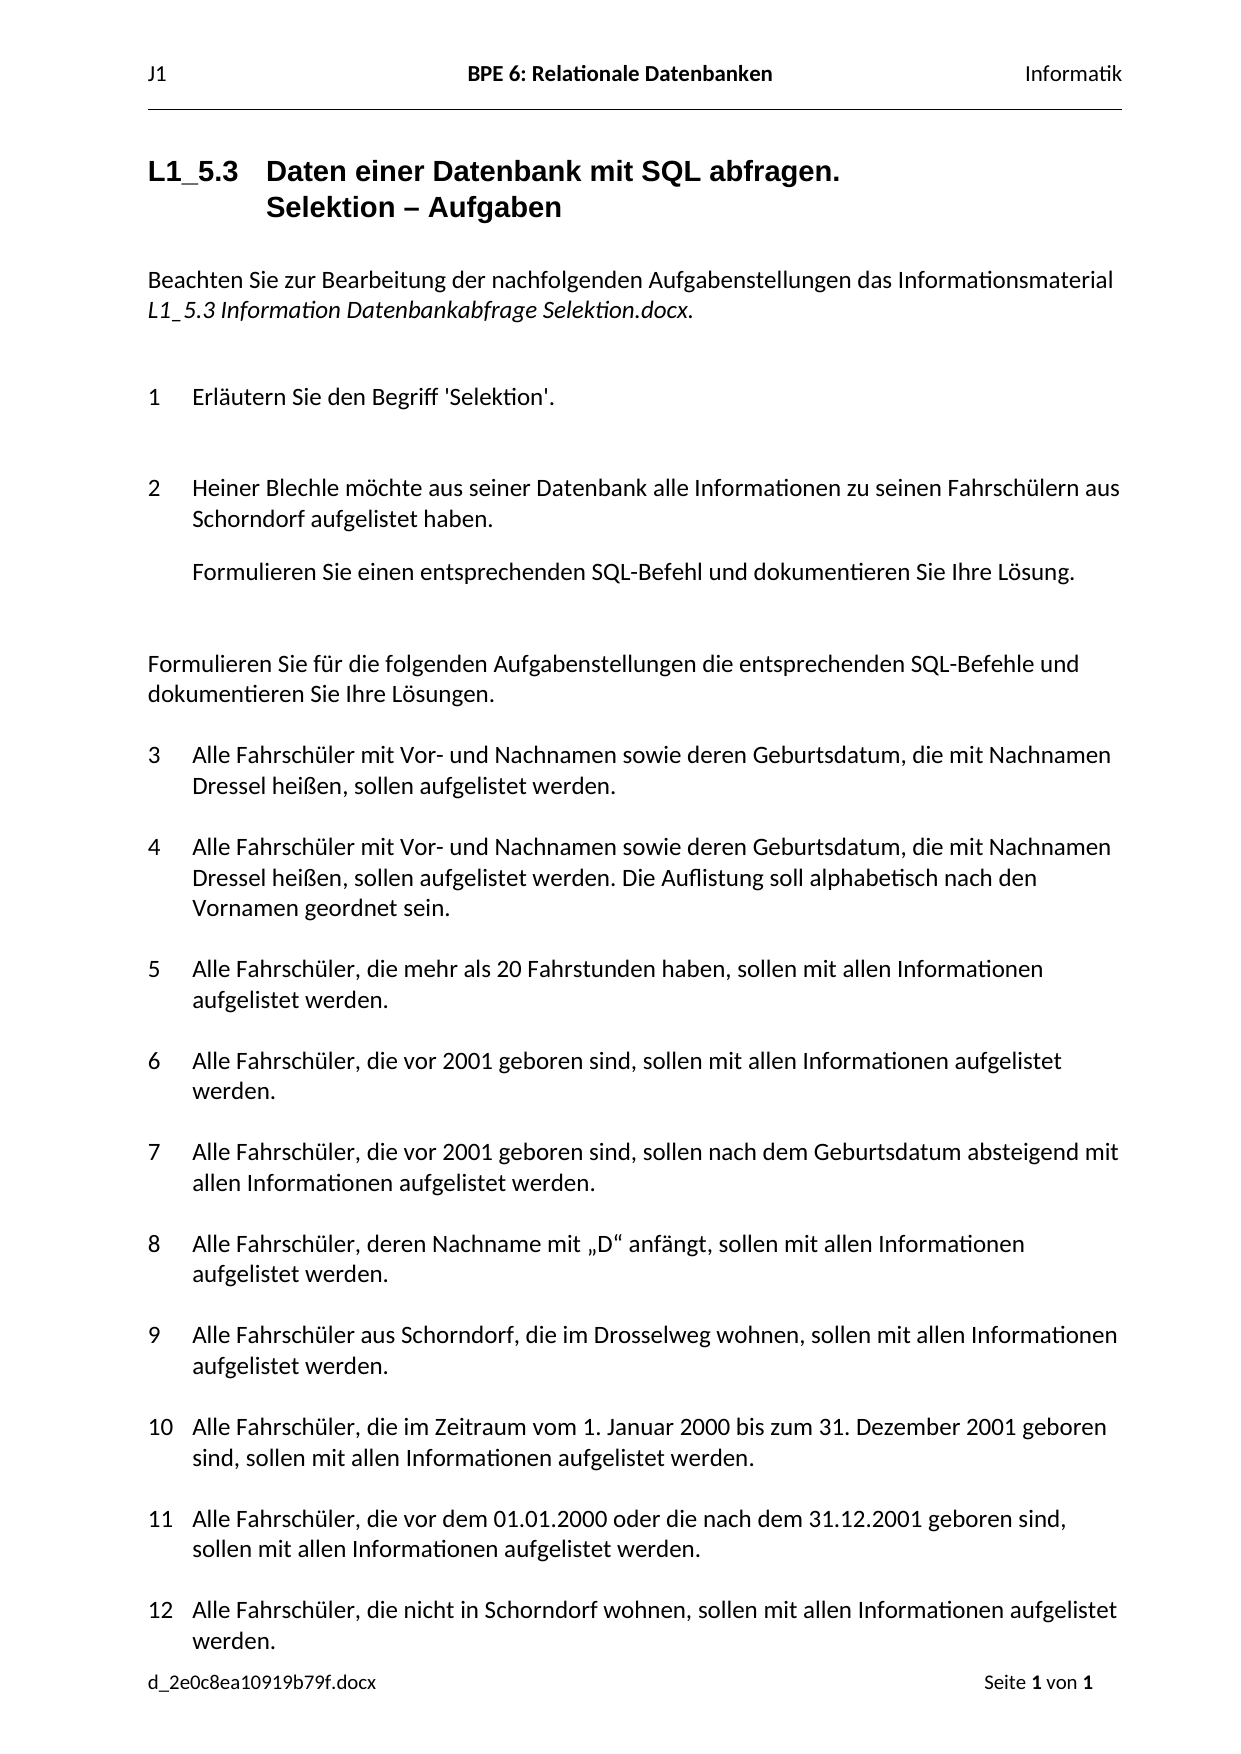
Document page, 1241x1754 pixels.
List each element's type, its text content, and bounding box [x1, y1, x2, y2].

list 11 Alle Fahrschüler, die vor dem 01.01.2000 oder die nach dem 31.12.2001 geboren sind, sollen mit allen Informationen aufgelistet werden. [148, 1503, 1122, 1564]
list 1 Erläutern Sie den Begriff 'Selektion'. [148, 381, 1122, 412]
text L1_5.3 Daten einer Datenbank mit SQL abfragen. Selektion – Aufgaben [148, 154, 1152, 224]
list 8 Alle Fahrschüler, deren Nachname mit „D“ anfängt, sollen mit allen Informationen aufgelistet werden. [148, 1228, 1122, 1289]
list Formulieren Sie einen entsprechenden SQL-Befehl und dokumentieren Sie Ihre Lösung. [192, 557, 1122, 587]
list 3 Alle Fahrschüler mit Vor- und Nachnamen sowie deren Geburtsdatum, die mit Nachnamen Dressel heißen, sollen aufgelistet werden. [148, 740, 1122, 801]
list 5 Alle Fahrschüler, die mehr als 20 Fahrstunden haben, sollen mit allen Informationen aufgelistet werden. [148, 953, 1122, 1014]
list 10 Alle Fahrschüler, die im Zeitraum vom 1. Januar 2000 bis zum 31. Dezember 2001 geboren sind, sollen mit allen Informationen aufgelistet werden. [148, 1411, 1122, 1472]
list 12 Alle Fahrschüler, die nicht in Schorndorf wohnen, sollen mit allen Informationen aufgelistet werden. [148, 1594, 1122, 1655]
list 9 Alle Fahrschüler aus Schorndorf, die im Drosselweg wohnen, sollen mit allen Informationen aufgelistet werden. [148, 1319, 1122, 1381]
list 4 Alle Fahrschüler mit Vor- und Nachnamen sowie deren Geburtsdatum, die mit Nachnamen Dressel heißen, sollen aufgelistet werden. Die Auflistung soll alphabetisch nach den Vornamen geordnet sein. [148, 831, 1122, 923]
list 6 Alle Fahrschüler, die vor 2001 geboren sind, sollen mit allen Informationen aufgelistet werden. [148, 1045, 1122, 1106]
list 7 Alle Fahrschüler, die vor 2001 geboren sind, sollen nach dem Geburtsdatum absteigend mit allen Informationen aufgelistet werden. [148, 1136, 1122, 1197]
list Beachten Sie zur Bearbeitung der nachfolgenden Aufgabenstellungen das Informationsmaterial L1_5.3 Information Datenbankabfrage Selektion.docx. [148, 264, 1122, 325]
list 2 Heiner Blechle möchte aus seiner Datenbank alle Informationen zu seinen Fahrschülern aus Schorndorf aufgelistet haben. [148, 473, 1122, 534]
list Formulieren Sie für die folgenden Aufgabenstellungen die entsprechenden SQL-Befehle und dokumentieren Sie Ihre Lösungen. [148, 648, 1122, 709]
